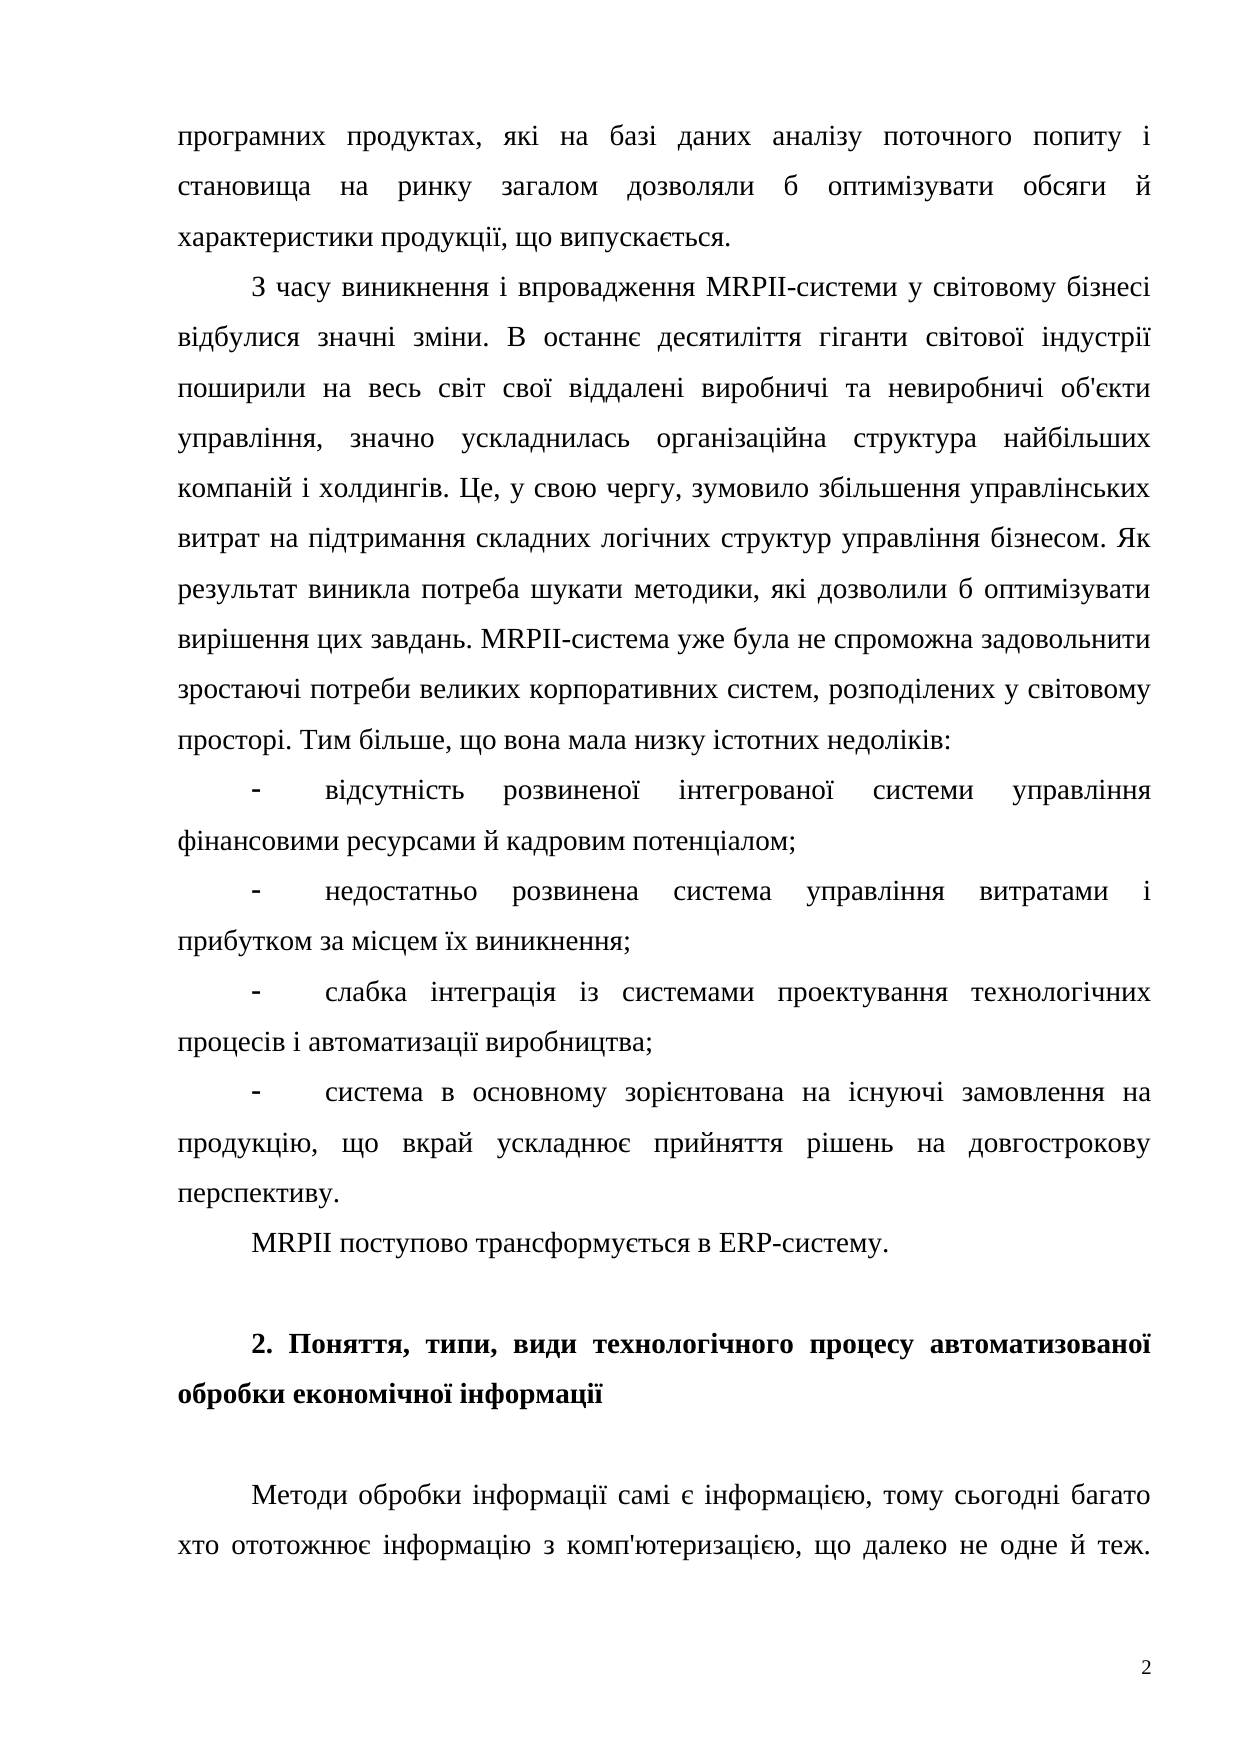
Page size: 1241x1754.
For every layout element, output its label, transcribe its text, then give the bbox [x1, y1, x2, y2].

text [177, 118, 1152, 252]
list відсутність розвиненої інтегрованої системи управління фінансовими ресурсами й кадровим потенціалом; [177, 772, 1152, 856]
list слабка інтеграція із системами проектування технологічних процесів і автоматизації виробництва; [177, 974, 1152, 1058]
text З часу виникнення і впровадження MRPII-системи у світовому бізнесі відбулися значні зміни. В останнє десятиліття гіганти світової індустрії поширили на весь світ свої віддалені виробничі та невиробничі об'єкти управління, значно ускладнилась організаційна структура найбільших компаній і холдингів. Це, у свою чергу, зумовило збільшення управлінських витрат на підтримання складних логічних структур управління бізнесом. Як результат виникла потреба шукати методики, які дозволили б оптимізувати вирішення цих завдань. MRPII-система уже була не спроможна задовольнити зростаючі потреби великих корпоративних систем, розподілених у світовому просторі. Тим більше, що вона мала низку істотних недоліків: [177, 269, 1152, 755]
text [177, 1477, 1152, 1561]
text 2. Поняття, типи, види технологічного процесу автоматизованої обробки економічної інформації [177, 1326, 1152, 1410]
text MRPII поступово трансформується в ERP-систему. [177, 1225, 1152, 1259]
list недостатньо розвинена система управління витратами і прибутком за місцем їх виникнення; [177, 873, 1152, 957]
list система в основному зорієнтована на існуючі замовлення на продукцію, що вкрай ускладнює прийняття рішень на довгострокову перспективу. [177, 1074, 1152, 1209]
